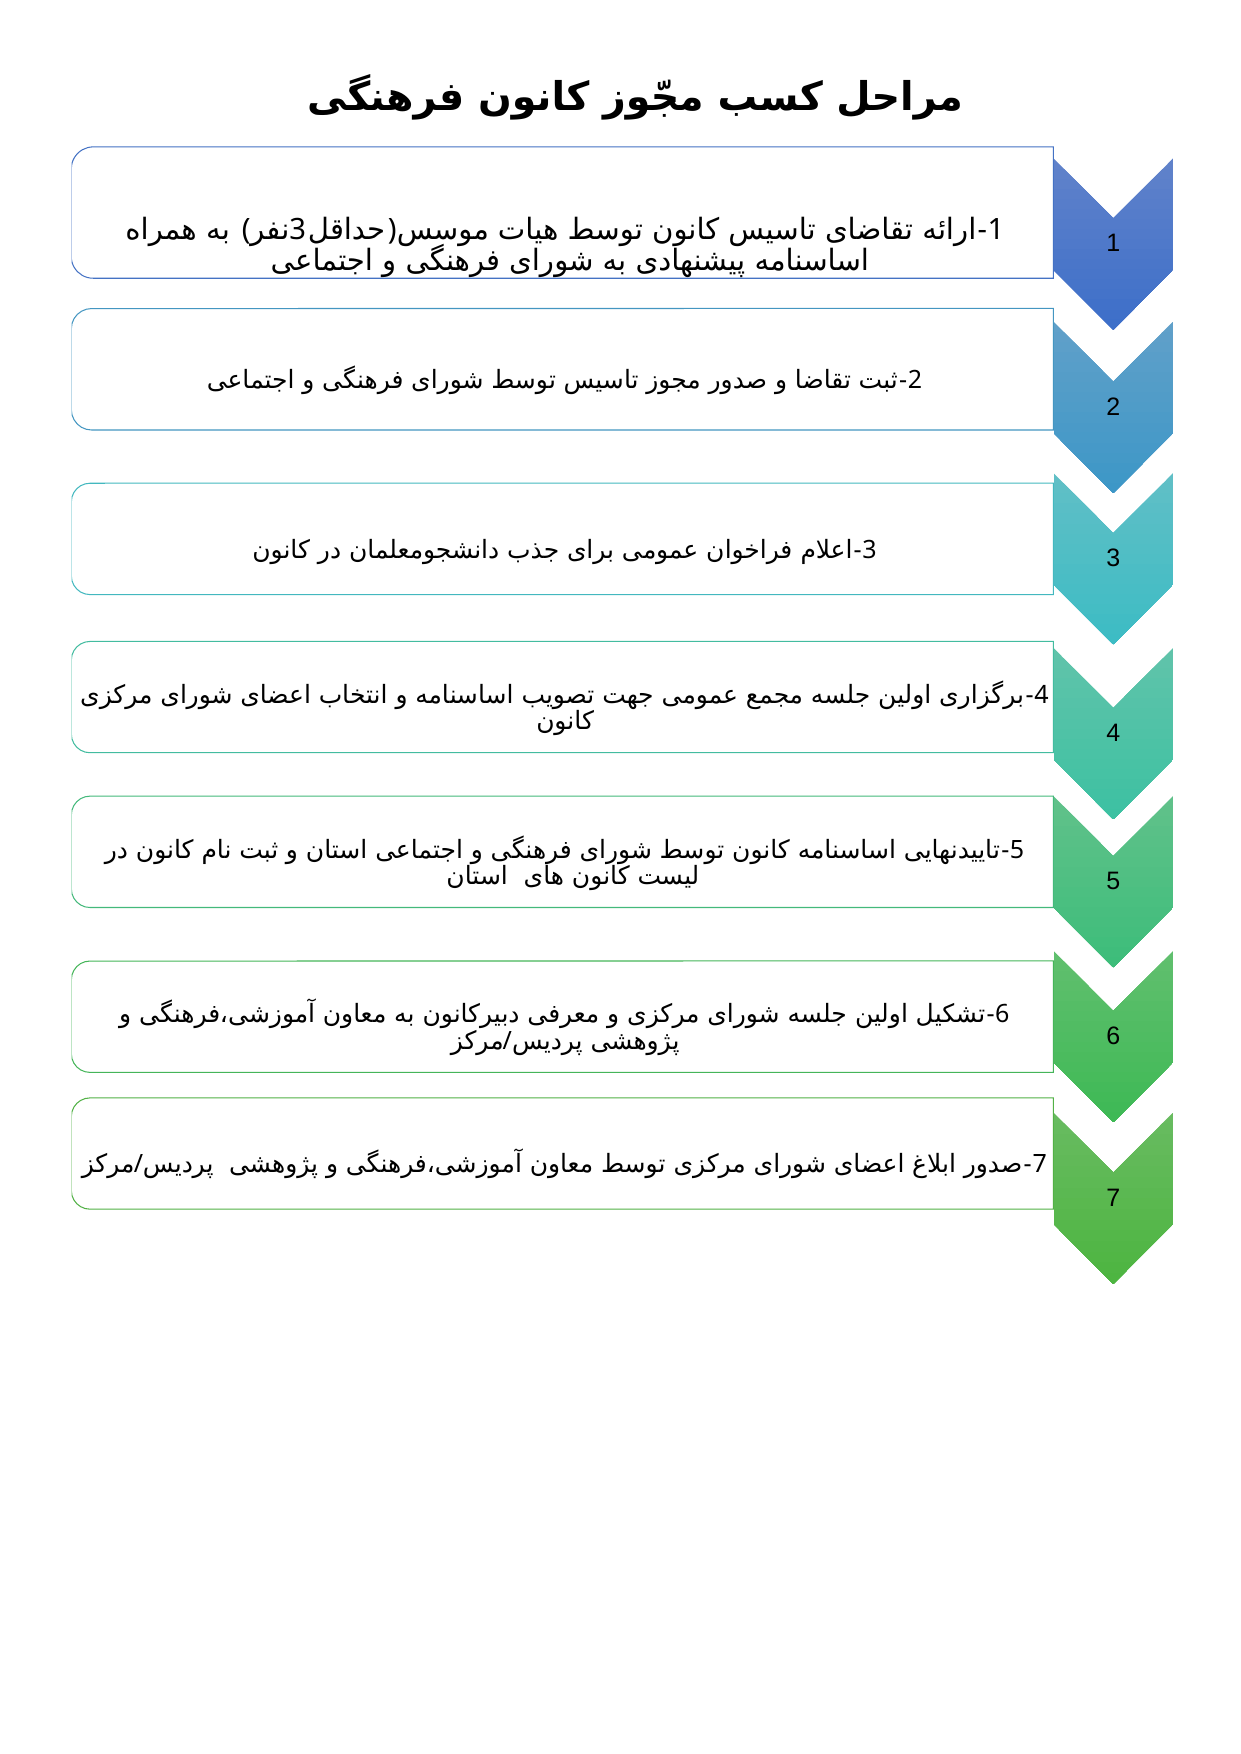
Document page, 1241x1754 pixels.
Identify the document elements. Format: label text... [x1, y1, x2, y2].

text مراحل کسب مجّوز کانون فرهنگی [89, 74, 1181, 120]
